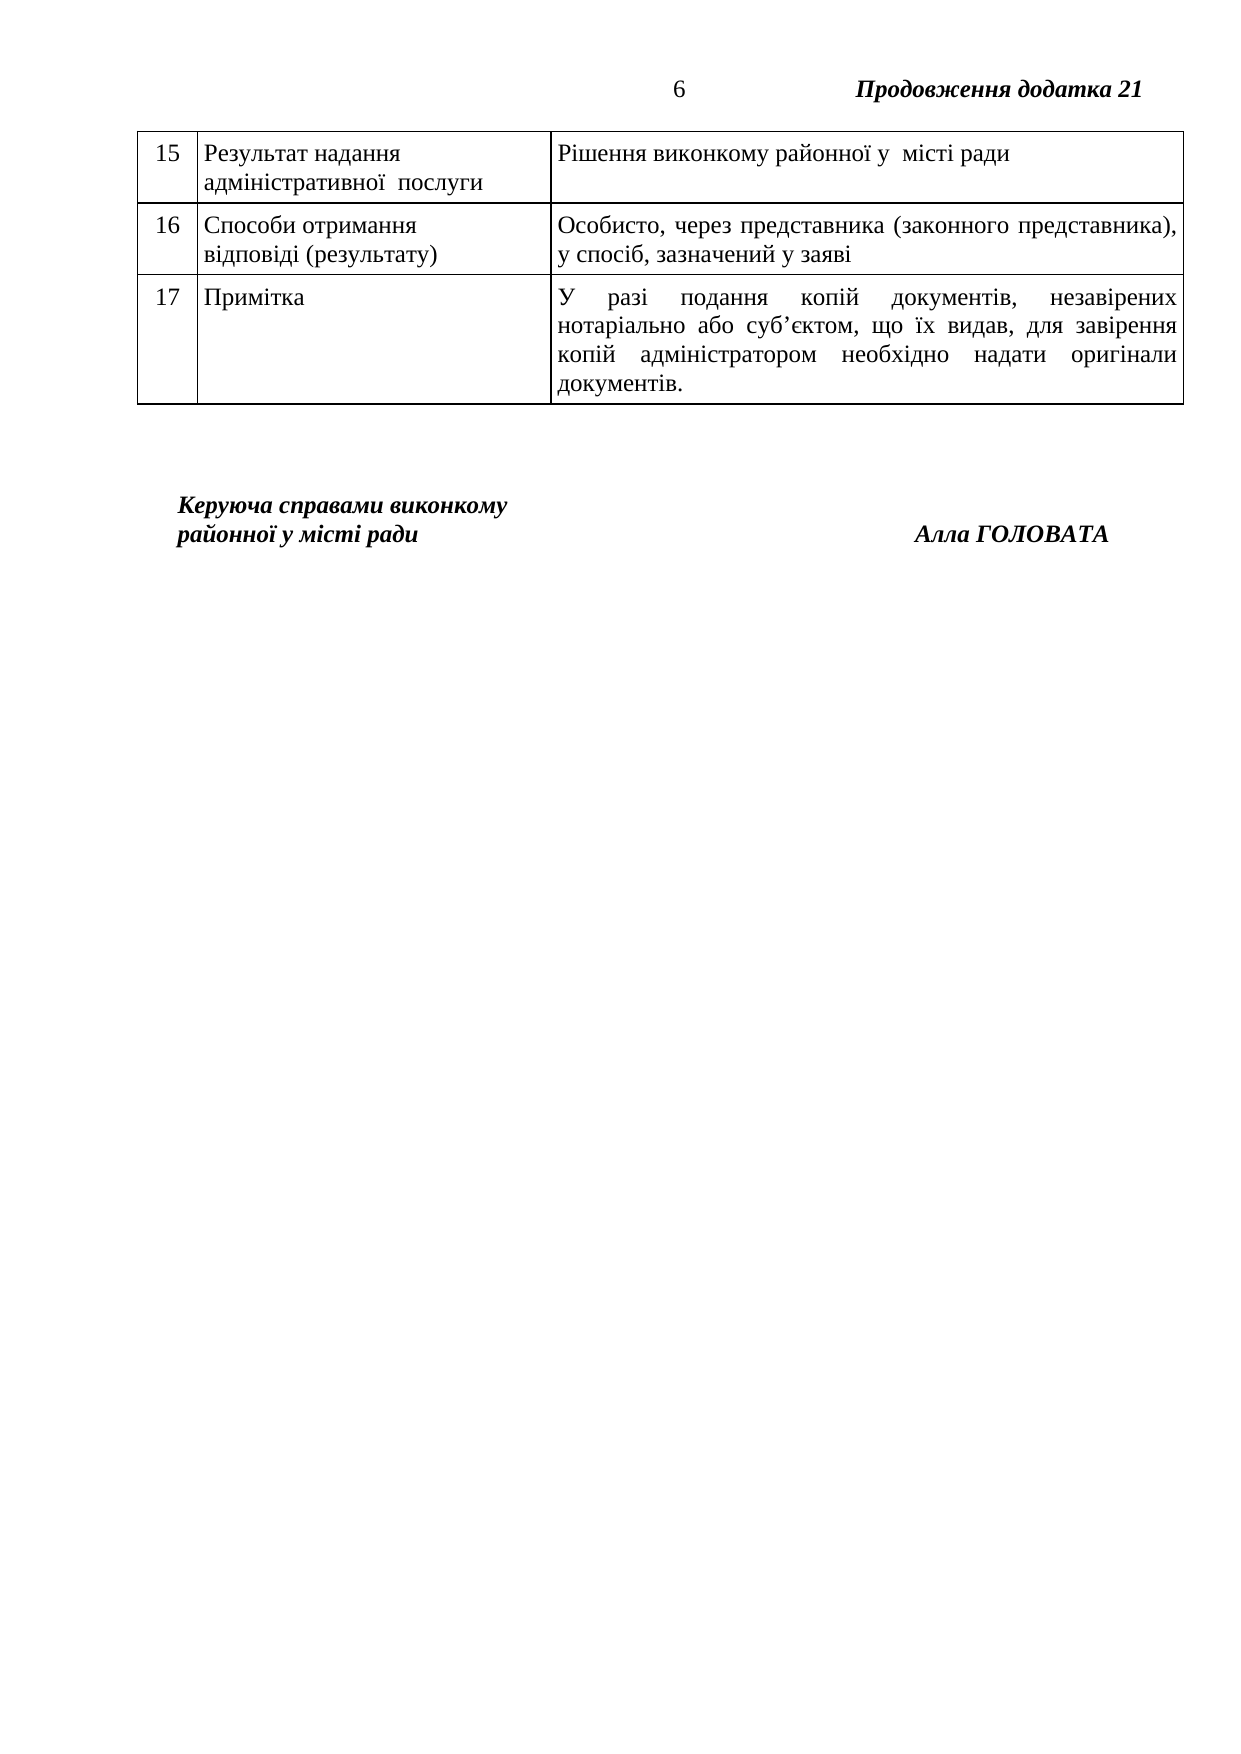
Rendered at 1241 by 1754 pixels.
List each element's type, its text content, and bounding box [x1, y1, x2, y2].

table_cell Результат надання адміністративної послуги [198, 132, 550, 202]
table_cell Особисто, через представника (законного представника), у спосіб, зазначений у заяві [552, 204, 1183, 274]
table_cell У разі подання копій документів, незавірених нотаріально або суб’єктом, що їх видав, для завірення копій адміністратором необхідно надати оригінали документів. [552, 275, 1183, 403]
table_cell Примітка [198, 275, 550, 403]
text Керуюча справами виконкому [177, 491, 1181, 519]
table_cell Рішення виконкому районної у місті ради [552, 132, 1183, 202]
table_cell 16 [138, 204, 197, 274]
table_cell 15 [138, 132, 197, 202]
text районної у місті ради Алла ГОЛОВАТА [177, 519, 1181, 548]
table_cell Способи отримання відповіді (результату) [198, 204, 550, 274]
table_cell 17 [138, 275, 197, 403]
